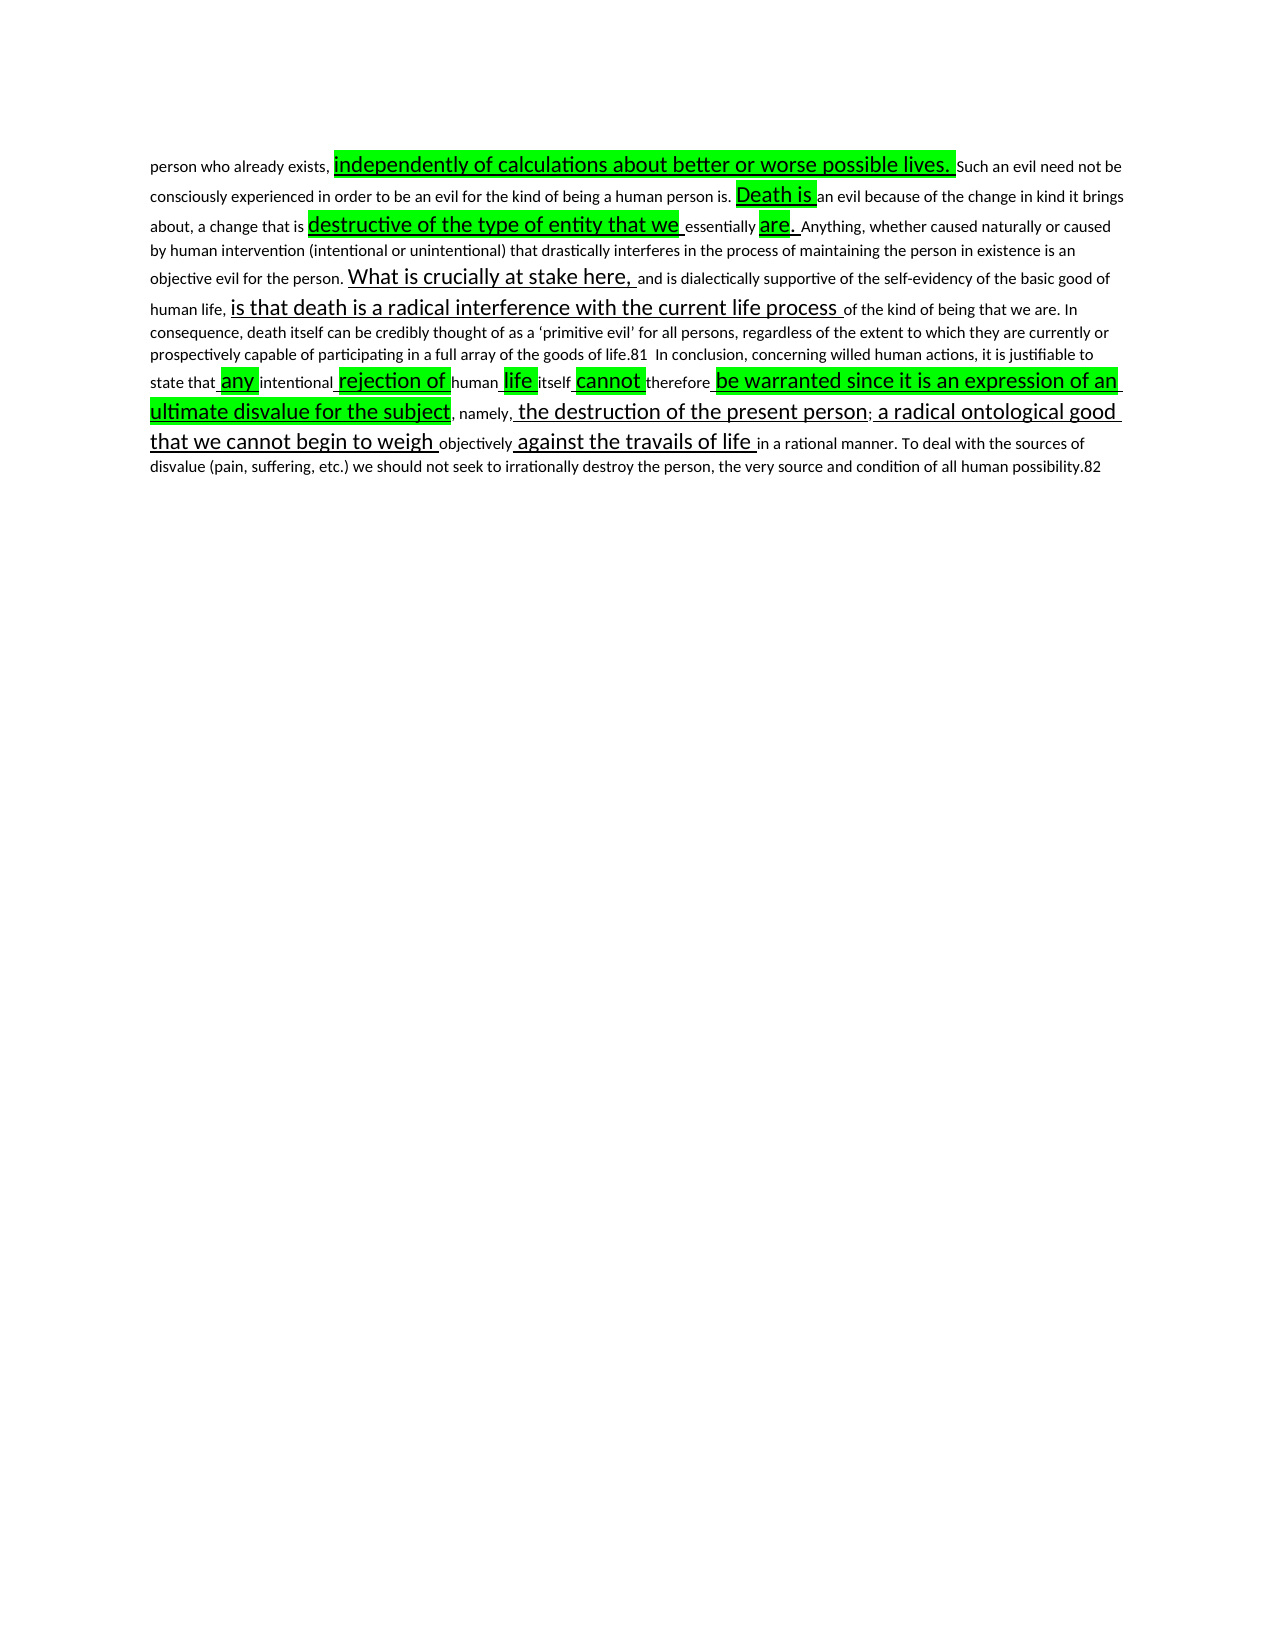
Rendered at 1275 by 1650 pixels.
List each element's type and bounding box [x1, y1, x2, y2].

text [150, 150, 1125, 477]
